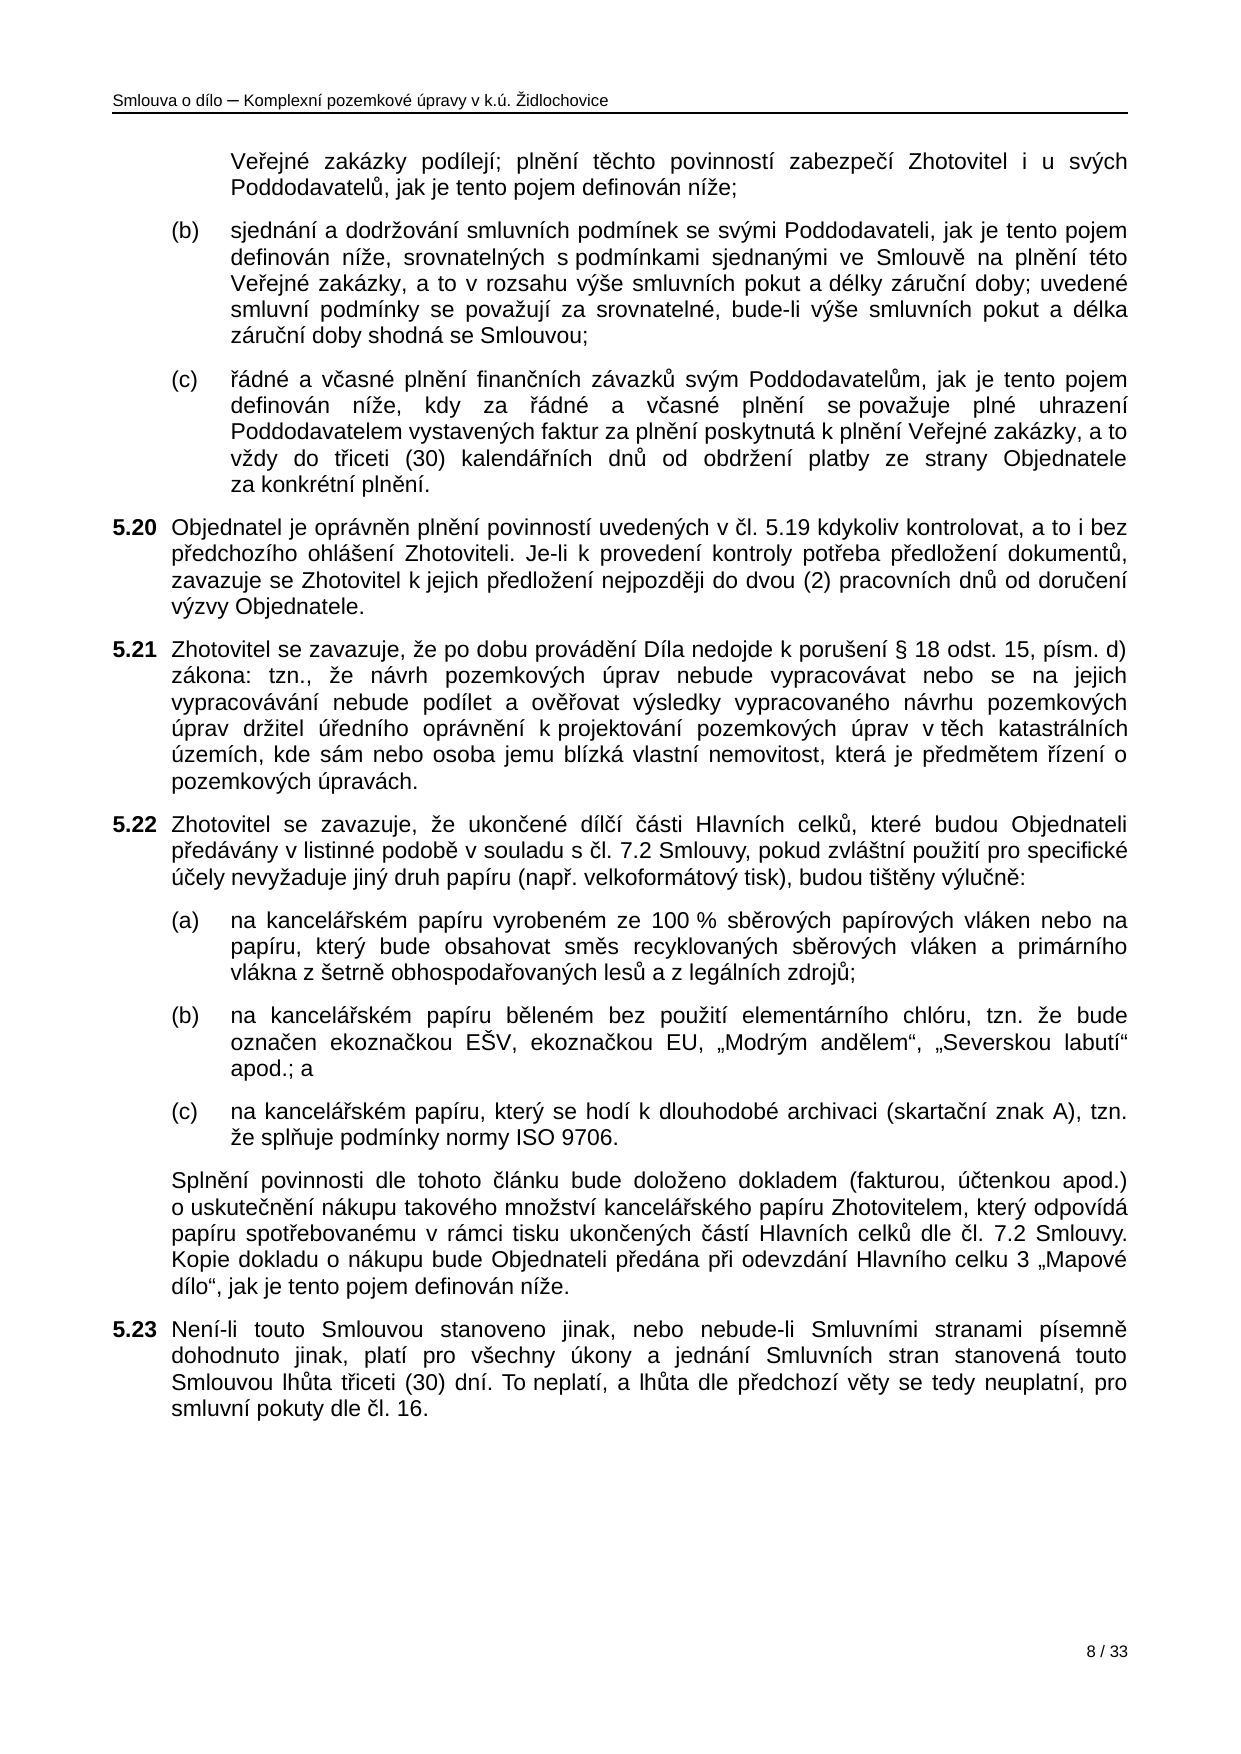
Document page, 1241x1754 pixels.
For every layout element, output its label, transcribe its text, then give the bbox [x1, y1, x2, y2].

text Objednatel je oprávněn plnění povinností uvedených v čl. 5.19 kdykoliv kontrolovat, a to i bez předchozího ohlášení Zhotoviteli. Je-li k provedení kontroly potřeba předložení dokumentů, zavazuje se Zhotovitel k jejich předložení nejpozději do dvou (2) pracovních dnů od doručení výzvy Objednatele. [112, 514, 1128, 619]
text Není-li touto Smlouvou stanoveno jinak, nebo nebude-li Smluvními stranami písemně dohodnuto jinak, platí pro všechny úkony a jednání Smluvních stran stanovená touto Smlouvou lhůta třiceti (30) dní. To neplatí, a lhůta dle předchozí věty se tedy neuplatní, pro smluvní pokuty dle čl. 16. [112, 1316, 1128, 1421]
text Zhotovitel se zavazuje, že ukončené dílčí části Hlavních celků, které budou Objednateli předávány v listinné podobě v souladu s čl. 7.2 Smlouvy, pokud zvláštní použití pro specifické účely nevyžaduje jiný druh papíru (např. velkoformátový tisk), budou tištěny výlučně: [112, 811, 1128, 890]
list na kancelářském papíru běleném bez použití elementárního chlóru, tzn. že bude označen ekoznačkou EŠV, ekoznačkou EU, „Modrým andělem“, „Severskou labutí“ apod.; a [171, 1002, 1128, 1081]
list řádné a včasné plnění finančních závazků svým Poddodavatelům, jak je tento pojem definován níže, kdy za řádné a včasné plnění se považuje plné uhrazení Poddodavatelem vystavených faktur za plnění poskytnutá k plnění Veřejné zakázky, a to vždy do třiceti (30) kalendářních dnů od obdržení platby ze strany Objednatele za konkrétní plnění. [171, 366, 1128, 497]
list na kancelářském papíru vyrobeném ze 100 % sběrových papírových vláken nebo na papíru, který bude obsahovat směs recyklovaných sběrových vláken a primárního vlákna z šetrně obhospodařovaných lesů a z legálních zdrojů; [171, 907, 1128, 986]
text Zhotovitel se zavazuje, že po dobu provádění Díla nedojde k porušení § 18 odst. 15, písm. d) zákona: tzn., že návrh pozemkových úprav nebude vypracovávat nebo se na jejich vypracovávání nebude podílet a ověřovat výsledky vypracovaného návrhu pozemkových úprav držitel úředního oprávnění k projektování pozemkových úprav v těch katastrálních územích, kde sám nebo osoba jemu blízká vlastní nemovitost, která je předmětem řízení o pozemkových úpravách. [112, 636, 1128, 794]
list sjednání a dodržování smluvních podmínek se svými Poddodavateli, jak je tento pojem definován níže, srovnatelných s podmínkami sjednanými ve Smlouvě na plnění této Veřejné zakázky, a to v rozsahu výše smluvních pokut a délky záruční doby; uvedené smluvní podmínky se považují za srovnatelné, bude-li výše smluvních pokut a délka záruční doby shodná se Smlouvou; [171, 217, 1128, 349]
list na kancelářském papíru, který se hodí k dlouhodobé archivaci (skartační znak A), tzn. že splňuje podmínky normy ISO 9706. [171, 1098, 1128, 1151]
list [171, 148, 1128, 200]
list Splnění povinnosti dle tohoto článku bude doloženo dokladem (fakturou, účtenkou apod.) o uskutečnění nákupu takového množství kancelářského papíru Zhotovitelem, který odpovídá papíru spotřebovanému v rámci tisku ukončených částí Hlavních celků dle čl. 7.2 Smlouvy. Kopie dokladu o nákupu bude Objednateli předána při odevzdání Hlavního celku 3 „Mapové dílo“, jak je tento pojem definován níže. [171, 1167, 1128, 1299]
